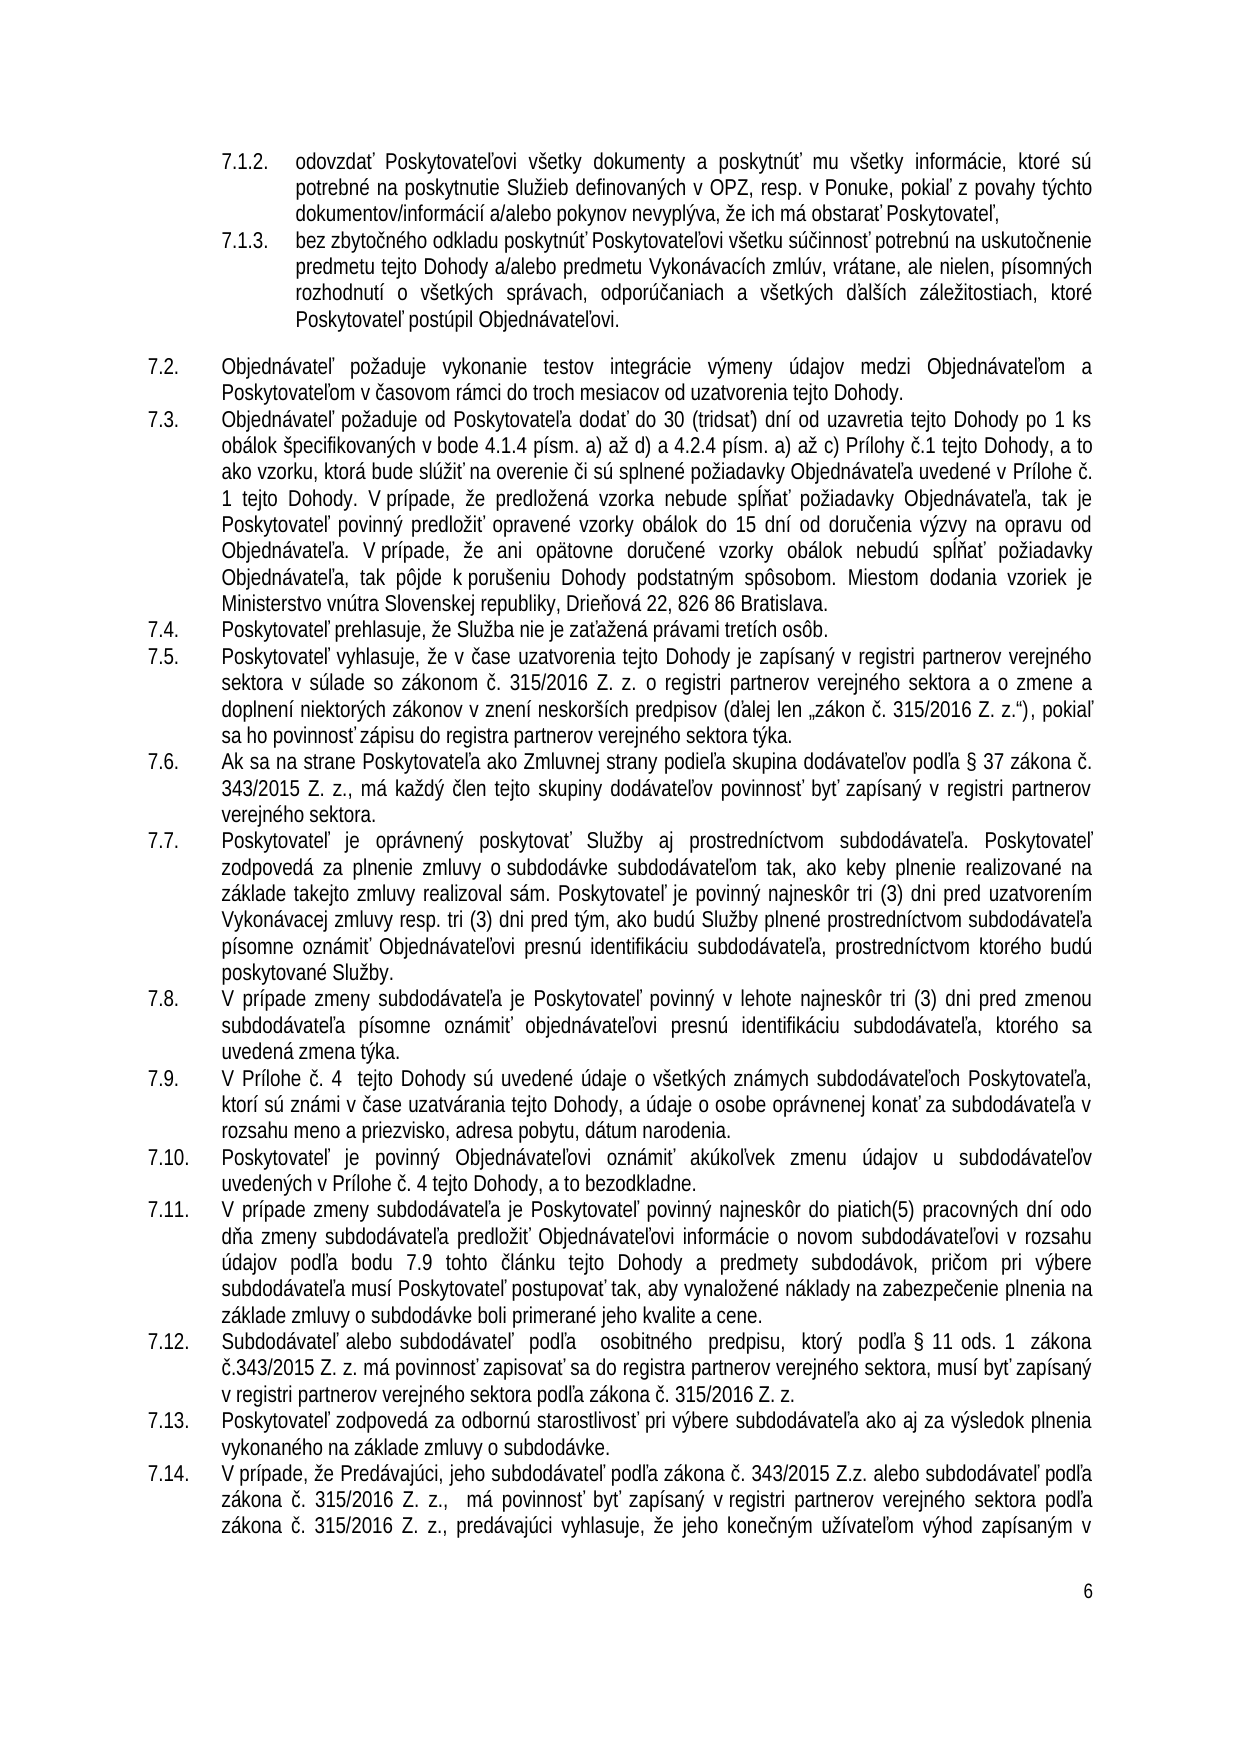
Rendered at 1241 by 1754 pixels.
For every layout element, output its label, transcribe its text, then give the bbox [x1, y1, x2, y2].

list V prípade zmeny subdodávateľa je Poskytovateľ povinný najneskôr do piatich(5) pracovných dní odo dňa zmeny subdodávateľa predložiť Objednávateľovi informácie o novom subdodávateľovi v rozsahu údajov podľa bodu 7.9 tohto článku tejto Dohody a predmety subdodávok, pričom pri výbere subdodávateľa musí Poskytovateľ postupovať tak, aby vynaložené náklady na zabezpečenie plnenia na základe zmluvy o subdodávke boli primerané jeho kvalite a cene. [148, 1196, 1093, 1328]
list Poskytovateľ je oprávnený poskytovať Služby aj prostredníctvom subdodávateľa. Poskytovateľ zodpovedá za plnenie zmluvy o subdodávke subdodávateľom tak, ako keby plnenie realizované na základe takejto zmluvy realizoval sám. Poskytovateľ je povinný najneskôr tri (3) dni pred uzatvorením Vykonávacej zmluvy resp. tri (3) dni pred tým, ako budú Služby plnené prostredníctvom subdodávateľa písomne oznámiť Objednávateľovi presnú identifikáciu subdodávateľa, prostredníctvom ktorého budú poskytované Služby. [148, 827, 1093, 985]
list Objednávateľ požaduje vykonanie testov integrácie výmeny údajov medzi Objednávateľom a Poskytovateľom v časovom rámci do troch mesiacov od uzatvorenia tejto Dohody. [148, 353, 1093, 406]
list Poskytovateľ je povinný Objednávateľovi oznámiť akúkoľvek zmenu údajov u subdodávateľov uvedených v Prílohe č. 4 tejto Dohody, a to bezodkladne. [148, 1143, 1093, 1196]
list Subdodávateľ alebo subdodávateľ podľa osobitného predpisu, ktorý podľa § 11 ods. 1 zákona č.343/2015 Z. z. má povinnosť zapisovať sa do registra partnerov verejného sektora, musí byť zapísaný v registri partnerov verejného sektora podľa zákona č. 315/2016 Z. z. [148, 1328, 1093, 1407]
list odovzdať Poskytovateľovi všetky dokumenty a poskytnúť mu všetky informácie, ktoré sú potrebné na poskytnutie Služieb definovaných v OPZ, resp. v Ponuke, pokiaľ z povahy týchto dokumentov/informácií a/alebo pokynov nevyplýva, že ich má obstarať Poskytovateľ, [221, 148, 1093, 227]
list Poskytovateľ vyhlasuje, že v čase uzatvorenia tejto Dohody je zapísaný v registri partnerov verejného sektora v súlade so zákonom č. 315/2016 Z. z. o registri partnerov verejného sektora a o zmene a doplnení niektorých zákonov v znení neskorších predpisov (ďalej len „zákon č. 315/2016 Z. z.“), pokiaľ sa ho povinnosť zápisu do registra partnerov verejného sektora týka. [148, 643, 1093, 748]
list V Prílohe č. 4 tejto Dohody sú uvedené údaje o všetkých známych subdodávateľoch Poskytovateľa, ktorí sú známi v čase uzatvárania tejto Dohody, a údaje o osobe oprávnenej konať za subdodávateľa v rozsahu meno a priezvisko, adresa pobytu, dátum narodenia. [148, 1064, 1093, 1143]
list Ak sa na strane Poskytovateľa ako Zmluvnej strany podieľa skupina dodávateľov podľa § 37 zákona č. 343/2015 Z. z., má každý člen tejto skupiny dodávateľov povinnosť byť zapísaný v registri partnerov verejného sektora. [148, 748, 1093, 827]
list Poskytovateľ zodpovedá za odbornú starostlivosť pri výbere subdodávateľa ako aj za výsledok plnenia vykonaného na základe zmluvy o subdodávke. [148, 1407, 1093, 1460]
list bez zbytočného odkladu poskytnúť Poskytovateľovi všetku súčinnosť potrebnú na uskutočnenie predmetu tejto Dohody a/alebo predmetu Vykonávacích zmlúv, vrátane, ale nielen, písomných rozhodnutí o všetkých správach, odporúčaniach a všetkých ďalších záležitostiach, ktoré Poskytovateľ postúpil Objednávateľovi. [221, 227, 1093, 332]
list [148, 1460, 1093, 1539]
list Objednávateľ požaduje od Poskytovateľa dodať do 30 (tridsať) dní od uzavretia tejto Dohody po 1 ks obálok špecifikovaných v bode 4.1.4 písm. a) až d) a 4.2.4 písm. a) až c) Prílohy č.1 tejto Dohody, a to ako vzorku, ktorá bude slúžiť na overenie či sú splnené požiadavky Objednávateľa uvedené v Prílohe č. 1 tejto Dohody. V prípade, že predložená vzorka nebude spĺňať požiadavky Objednávateľa, tak je Poskytovateľ povinný predložiť opravené vzorky obálok do 15 dní od doručenia výzvy na opravu od Objednávateľa. V prípade, že ani opätovne doručené vzorky obálok nebudú spĺňať požiadavky Objednávateľa, tak pôjde k porušeniu Dohody podstatným spôsobom. Miestom dodania vzoriek je Ministerstvo vnútra Slovenskej republiky, Drieňová 22, 826 86 Bratislava. [148, 406, 1093, 616]
list Poskytovateľ prehlasuje, že Služba nie je zaťažená právami tretích osôb. [148, 616, 1093, 643]
list V prípade zmeny subdodávateľa je Poskytovateľ povinný v lehote najneskôr tri (3) dni pred zmenou subdodávateľa písomne oznámiť objednávateľovi presnú identifikáciu subdodávateľa, ktorého sa uvedená zmena týka. [148, 985, 1093, 1064]
